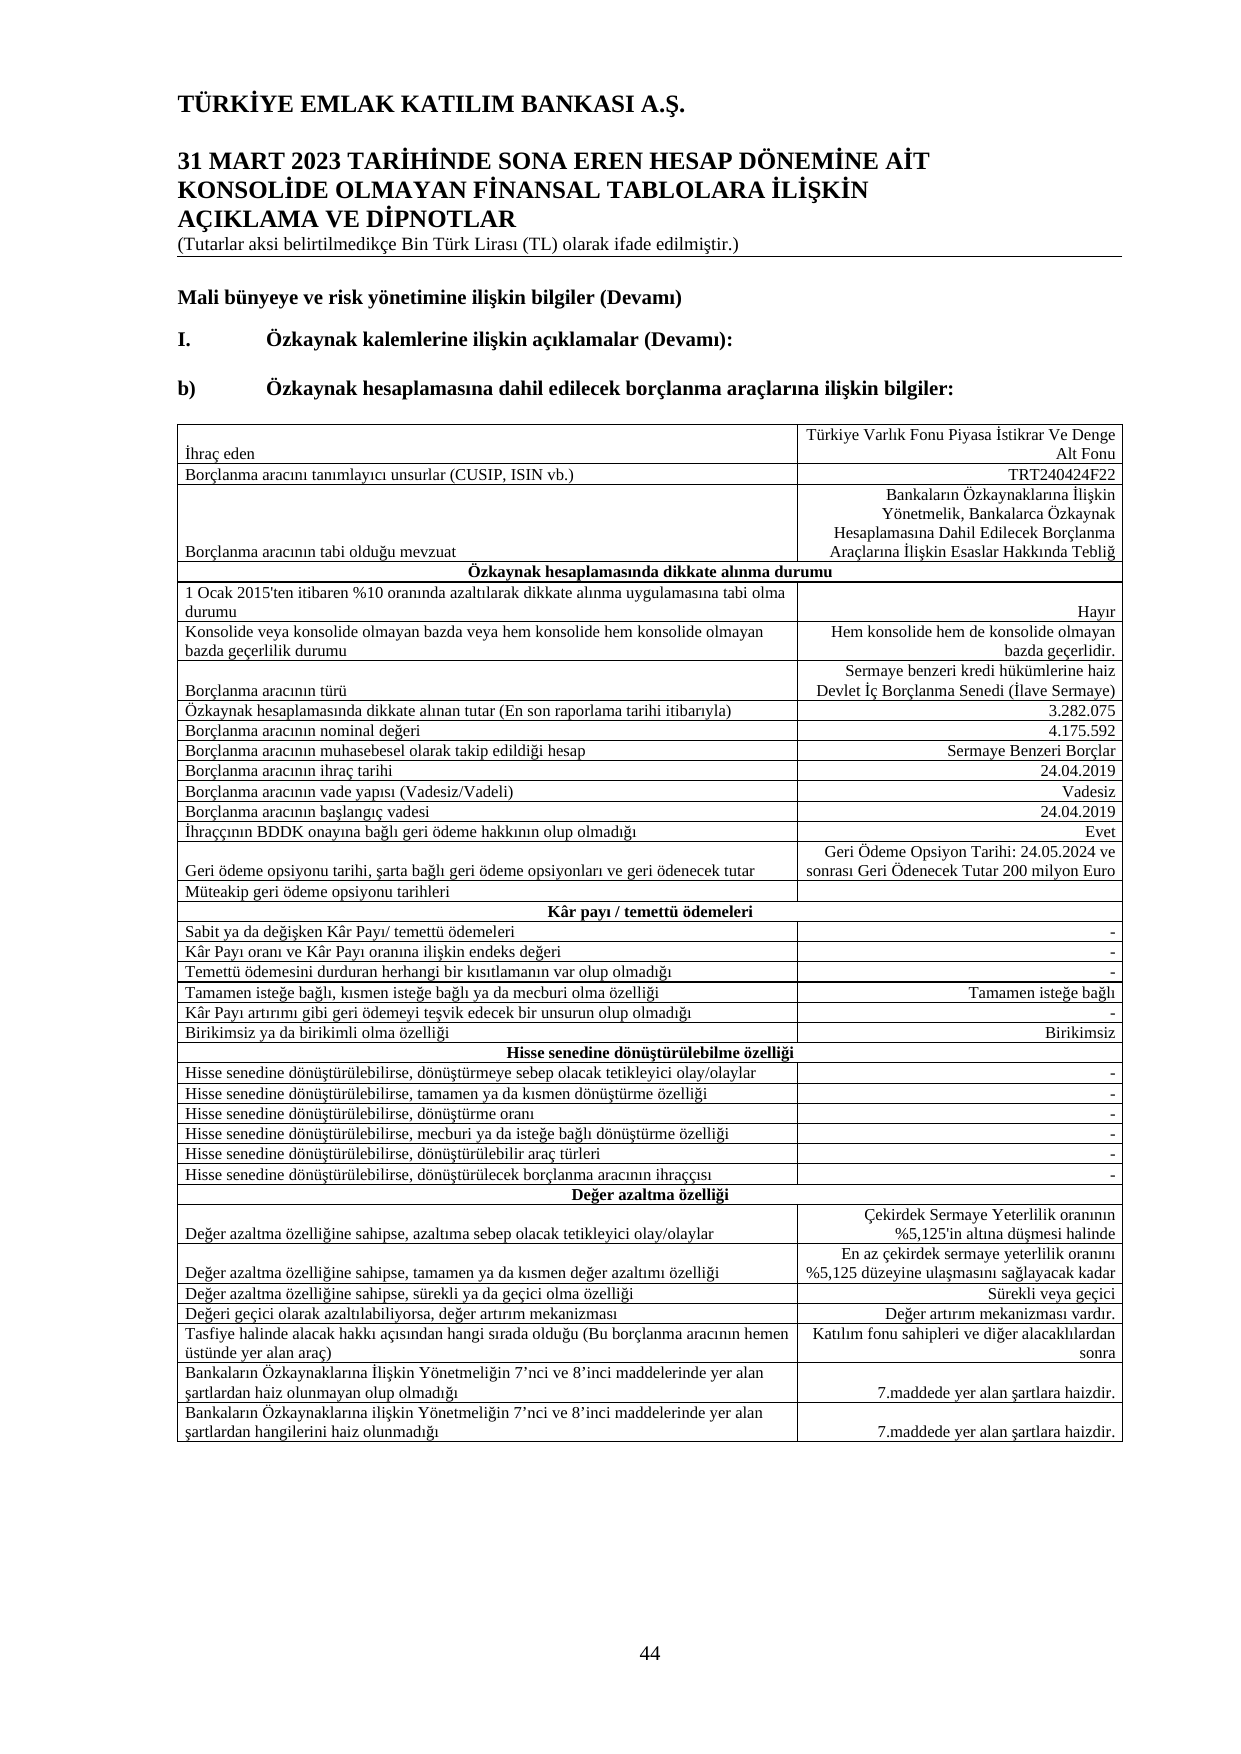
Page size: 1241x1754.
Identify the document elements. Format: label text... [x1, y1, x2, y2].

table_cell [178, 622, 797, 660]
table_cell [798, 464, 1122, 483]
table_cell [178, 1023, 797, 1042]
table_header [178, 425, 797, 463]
text b) Özkaynak hesaplamasına dahil edilecek borçlanma araçlarına ilişkin bilgiler: [177, 376, 1122, 400]
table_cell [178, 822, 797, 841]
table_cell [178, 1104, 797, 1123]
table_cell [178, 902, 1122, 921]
text Mali bünyeye ve risk yönetimine ilişkin bilgiler (Devamı) [177, 286, 1122, 309]
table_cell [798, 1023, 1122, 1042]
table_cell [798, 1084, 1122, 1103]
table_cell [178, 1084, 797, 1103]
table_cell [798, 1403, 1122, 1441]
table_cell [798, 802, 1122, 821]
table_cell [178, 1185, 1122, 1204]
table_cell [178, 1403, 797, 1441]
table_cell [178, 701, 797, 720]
list Özkaynak kalemlerine ilişkin açıklamalar (Devamı): [177, 328, 1122, 352]
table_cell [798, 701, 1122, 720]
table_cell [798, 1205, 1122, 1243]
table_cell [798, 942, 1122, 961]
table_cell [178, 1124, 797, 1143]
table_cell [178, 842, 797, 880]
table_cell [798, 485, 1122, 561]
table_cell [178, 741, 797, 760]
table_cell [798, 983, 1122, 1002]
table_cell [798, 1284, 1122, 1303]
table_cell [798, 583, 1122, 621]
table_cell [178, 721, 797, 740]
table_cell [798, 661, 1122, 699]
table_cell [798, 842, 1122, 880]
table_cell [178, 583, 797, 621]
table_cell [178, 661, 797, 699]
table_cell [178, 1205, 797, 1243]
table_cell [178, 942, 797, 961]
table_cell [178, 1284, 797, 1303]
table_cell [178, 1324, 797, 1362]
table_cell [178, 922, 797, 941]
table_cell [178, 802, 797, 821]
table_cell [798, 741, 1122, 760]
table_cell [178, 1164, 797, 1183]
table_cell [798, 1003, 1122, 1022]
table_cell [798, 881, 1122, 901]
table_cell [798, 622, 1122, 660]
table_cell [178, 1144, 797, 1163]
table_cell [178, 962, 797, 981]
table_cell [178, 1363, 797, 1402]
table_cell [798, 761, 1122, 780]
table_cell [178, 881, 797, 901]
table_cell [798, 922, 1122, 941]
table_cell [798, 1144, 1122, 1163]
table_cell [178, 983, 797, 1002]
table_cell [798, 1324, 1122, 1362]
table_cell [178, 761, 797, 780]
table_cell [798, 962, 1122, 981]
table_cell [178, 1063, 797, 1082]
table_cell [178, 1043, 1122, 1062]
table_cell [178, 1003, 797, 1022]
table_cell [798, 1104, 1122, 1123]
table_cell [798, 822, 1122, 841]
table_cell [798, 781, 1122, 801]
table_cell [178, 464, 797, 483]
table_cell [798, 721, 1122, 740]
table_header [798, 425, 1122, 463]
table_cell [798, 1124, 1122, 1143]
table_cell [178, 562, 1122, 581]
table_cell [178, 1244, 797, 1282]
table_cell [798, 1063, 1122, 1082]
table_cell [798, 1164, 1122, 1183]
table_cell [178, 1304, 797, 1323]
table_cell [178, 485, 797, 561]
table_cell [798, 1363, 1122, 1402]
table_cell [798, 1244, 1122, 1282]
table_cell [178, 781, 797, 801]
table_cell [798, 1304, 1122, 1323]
